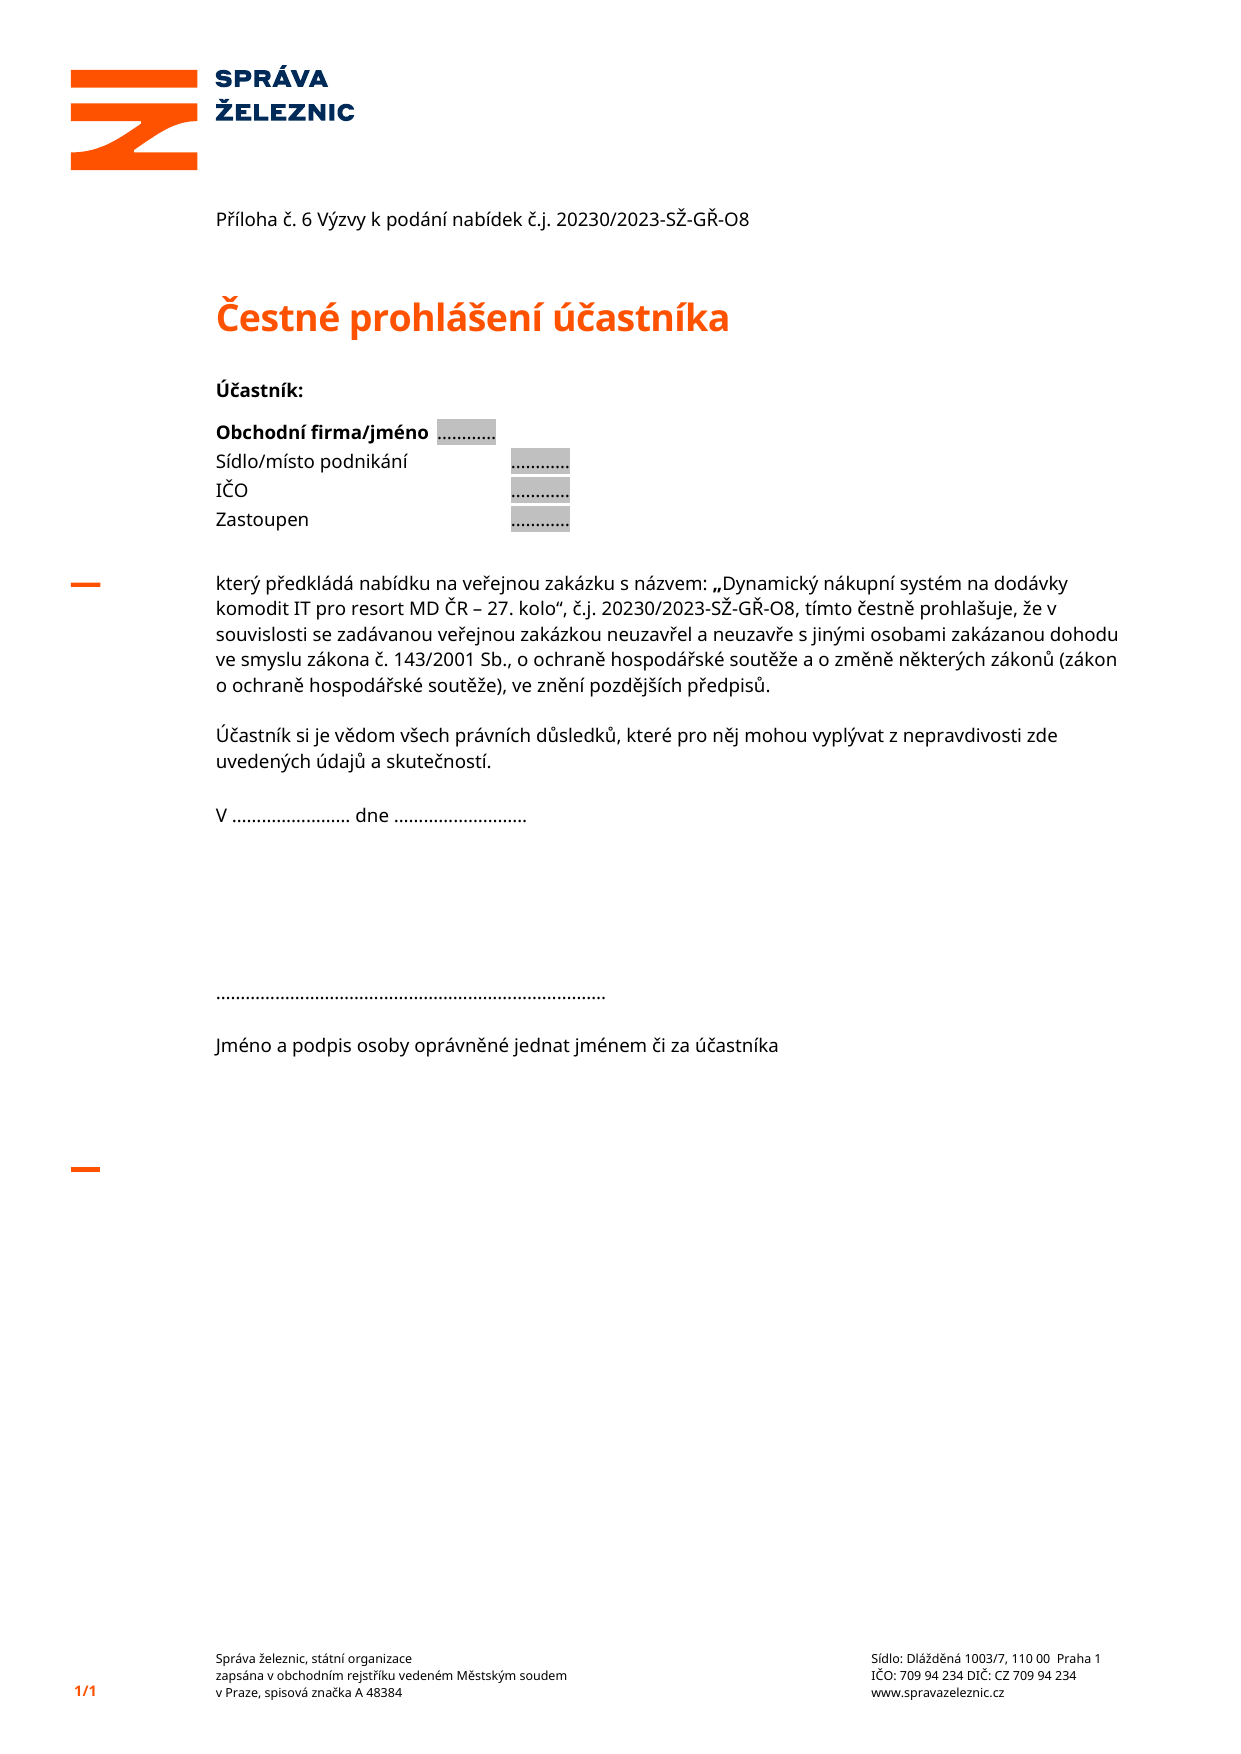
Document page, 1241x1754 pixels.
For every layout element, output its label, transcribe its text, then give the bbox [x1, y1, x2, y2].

text Jméno a podpis osoby oprávněné jednat jménem či za účastníka [216, 1032, 1122, 1058]
text IČO ………… [216, 474, 1122, 503]
text V …………………… dne ……………………… [216, 799, 1121, 828]
text který předkládá nabídku na veřejnou zakázku s názvem: „Dynamický nákupní systém na dodávky komodit IT pro resort MD ČR – 27. kolo“, č.j. 20230/2023-SŽ-GŘ-O8, tímto čestně prohlašuje, že v souvislosti se zadávanou veřejnou zakázkou neuzavřel a neuzavře s jinými osobami zakázanou dohodu ve smyslu zákona č. 143/2001 Sb., o ochraně hospodářské soutěže a o změně některých zákonů (zákon o ochraně hospodářské soutěže), ve znění pozdějších předpisů. [216, 570, 1122, 698]
text Účastník si je vědom všech právních důsledků, které pro něj mohou vyplývat z nepravdivosti zde uvedených údajů a skutečností. [216, 723, 1122, 774]
text Příloha č. 6 Výzvy k podání nabídek č.j. 20230/2023-SŽ-GŘ-O8 [216, 207, 1122, 232]
text ……………………………………………………………………. [216, 979, 1122, 1005]
text Účastník: [216, 373, 1122, 404]
text Zastoupen ………… [216, 503, 1122, 532]
text Sídlo/místo podnikání ………… [216, 445, 1122, 474]
text Čestné prohlášení účastníka [216, 291, 1122, 342]
text Obchodní firma/jméno ………… [216, 416, 1122, 445]
